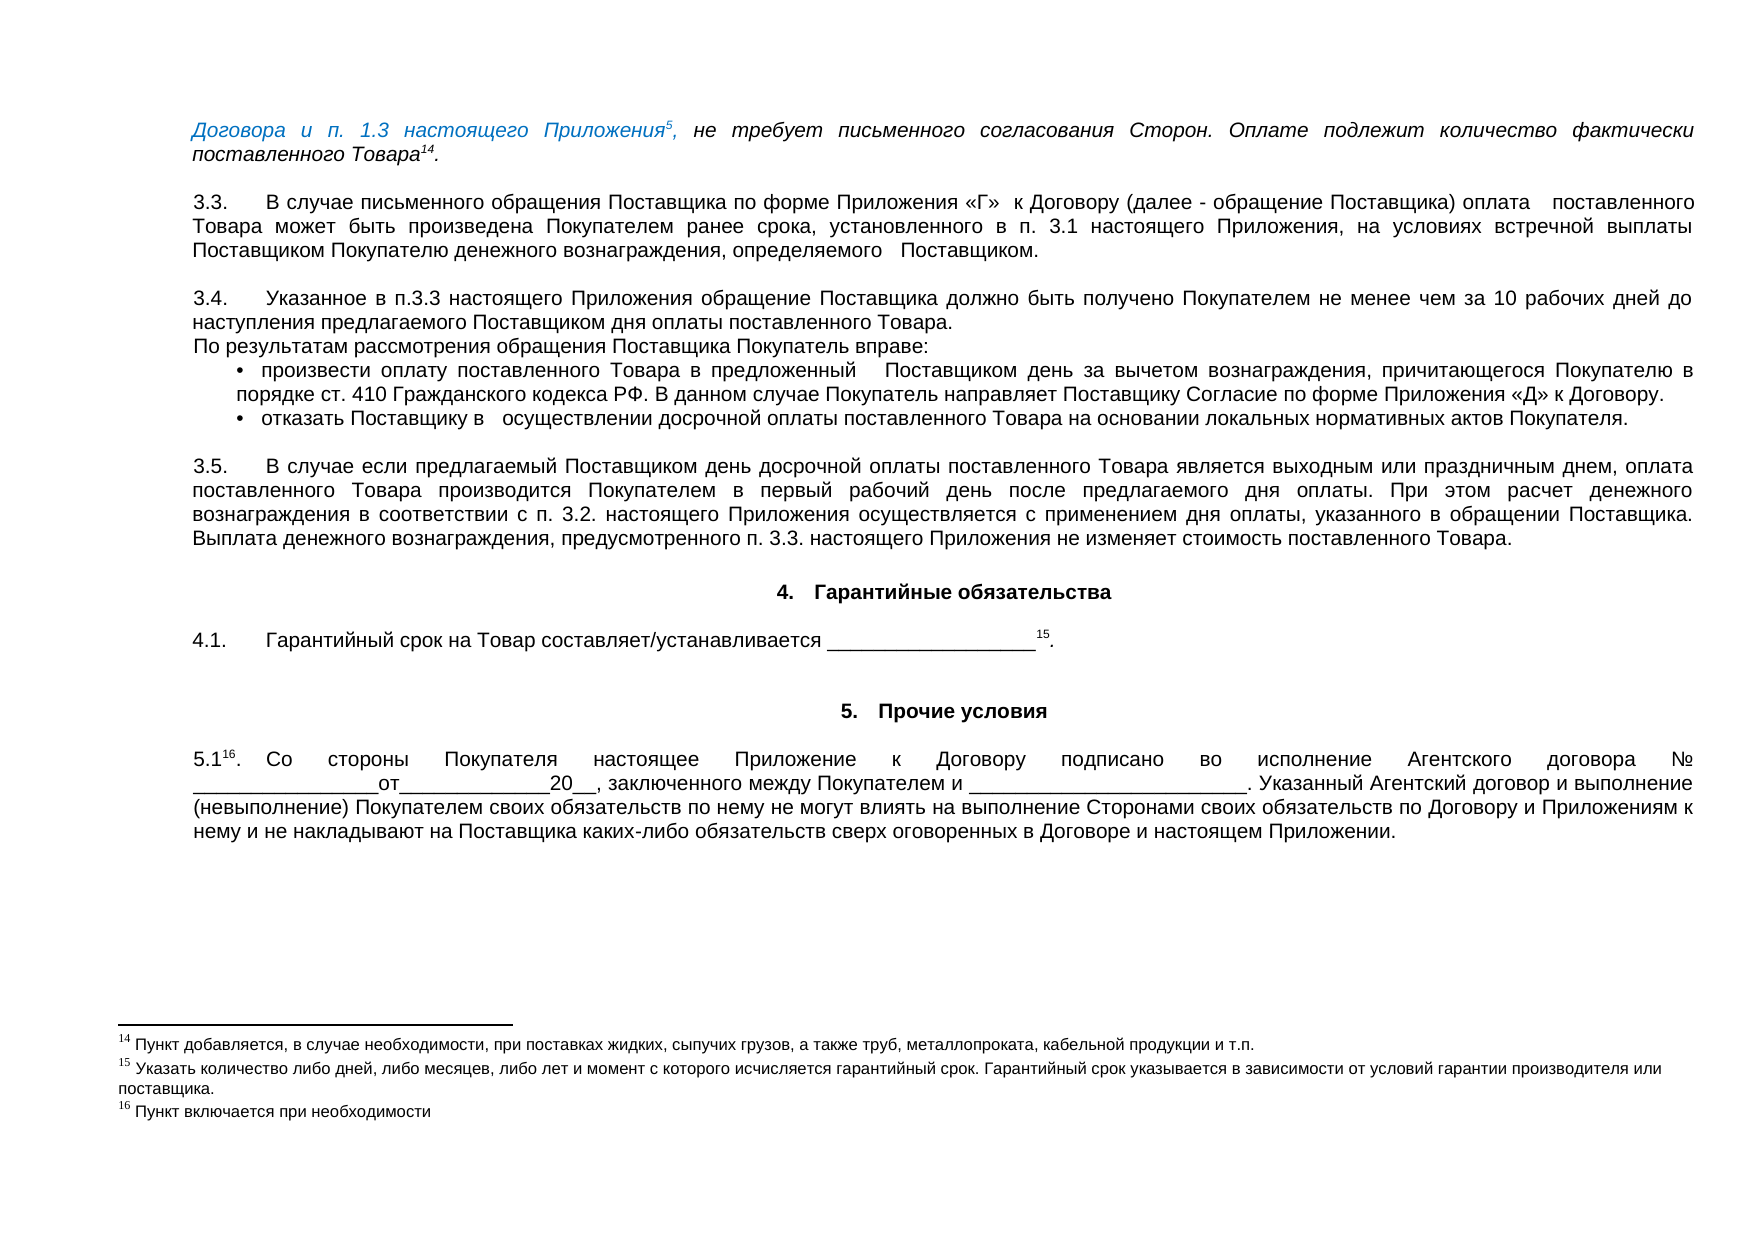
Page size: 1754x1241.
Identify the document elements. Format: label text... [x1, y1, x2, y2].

list Прочие условия [193, 699, 1695, 723]
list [192, 118, 1695, 166]
list В случае если предлагаемый Поставщиком день досрочной оплаты поставленного Товара является выходным или праздничным днем, оплата поставленного Товара производится Покупателем в первый рабочий день после предлагаемого дня оплаты. При этом расчет денежного вознаграждения в соответствии с п. 3.2. настоящего Приложения осуществляется с применением дня оплаты, указанного в обращении Поставщика. Выплата денежного вознаграждения, предусмотренного п. 3.3. настоящего Приложения не изменяет стоимость поставленного Товара. [192, 453, 1695, 549]
list Указанное в п.3.3 настоящего Приложения обращение Поставщика должно быть получено Покупателем не менее чем за 10 рабочих дней до наступления предлагаемого Поставщиком дня оплаты поставленного Товара. [192, 286, 1695, 334]
list • произвести оплату поставленного Товара в предложенный Поставщиком день за вычетом вознаграждения, причитающегося Покупателю в порядке ст. 410 Гражданского кодекса РФ. В данном случае Покупатель направляет Поставщику Согласие по форме Приложения «Д» к Договору. [236, 358, 1695, 406]
text 5.1. Со стороны Покупателя настоящее Приложение к Договору подписано во исполнение Агентского договора № ________________от_____________20__, заключенного между Покупателем и ________________________. Указанный Агентский договор и выполнение (невыполнение) Покупателем своих обязательств по нему не могут влиять на выполнение Сторонами своих обязательств по Договору и Приложениям к нему и не накладывают на Поставщика каких-либо обязательств сверх оговоренных в Договоре и настоящем Приложении. [193, 747, 1695, 843]
text 4.1. Гарантийный срок на Товар составляет/устанавливается __________________. [177, 627, 1695, 651]
list В случае письменного обращения Поставщика по форме Приложения «Г» к Договору (далее - обращение Поставщика) оплата поставленного Товара может быть произведена Покупателем ранее срока, установленного в п. 3.1 настоящего Приложения, на условиях встречной выплаты Поставщиком Покупателю денежного вознаграждения, определяемого Поставщиком. [192, 190, 1695, 262]
list Гарантийные обязательства [193, 579, 1695, 603]
list • отказать Поставщику в осуществлении досрочной оплаты поставленного Товара на основании локальных нормативных актов Покупателя. [236, 406, 1695, 429]
list По результатам рассмотрения обращения Поставщика Покупатель вправе: [192, 334, 1695, 358]
